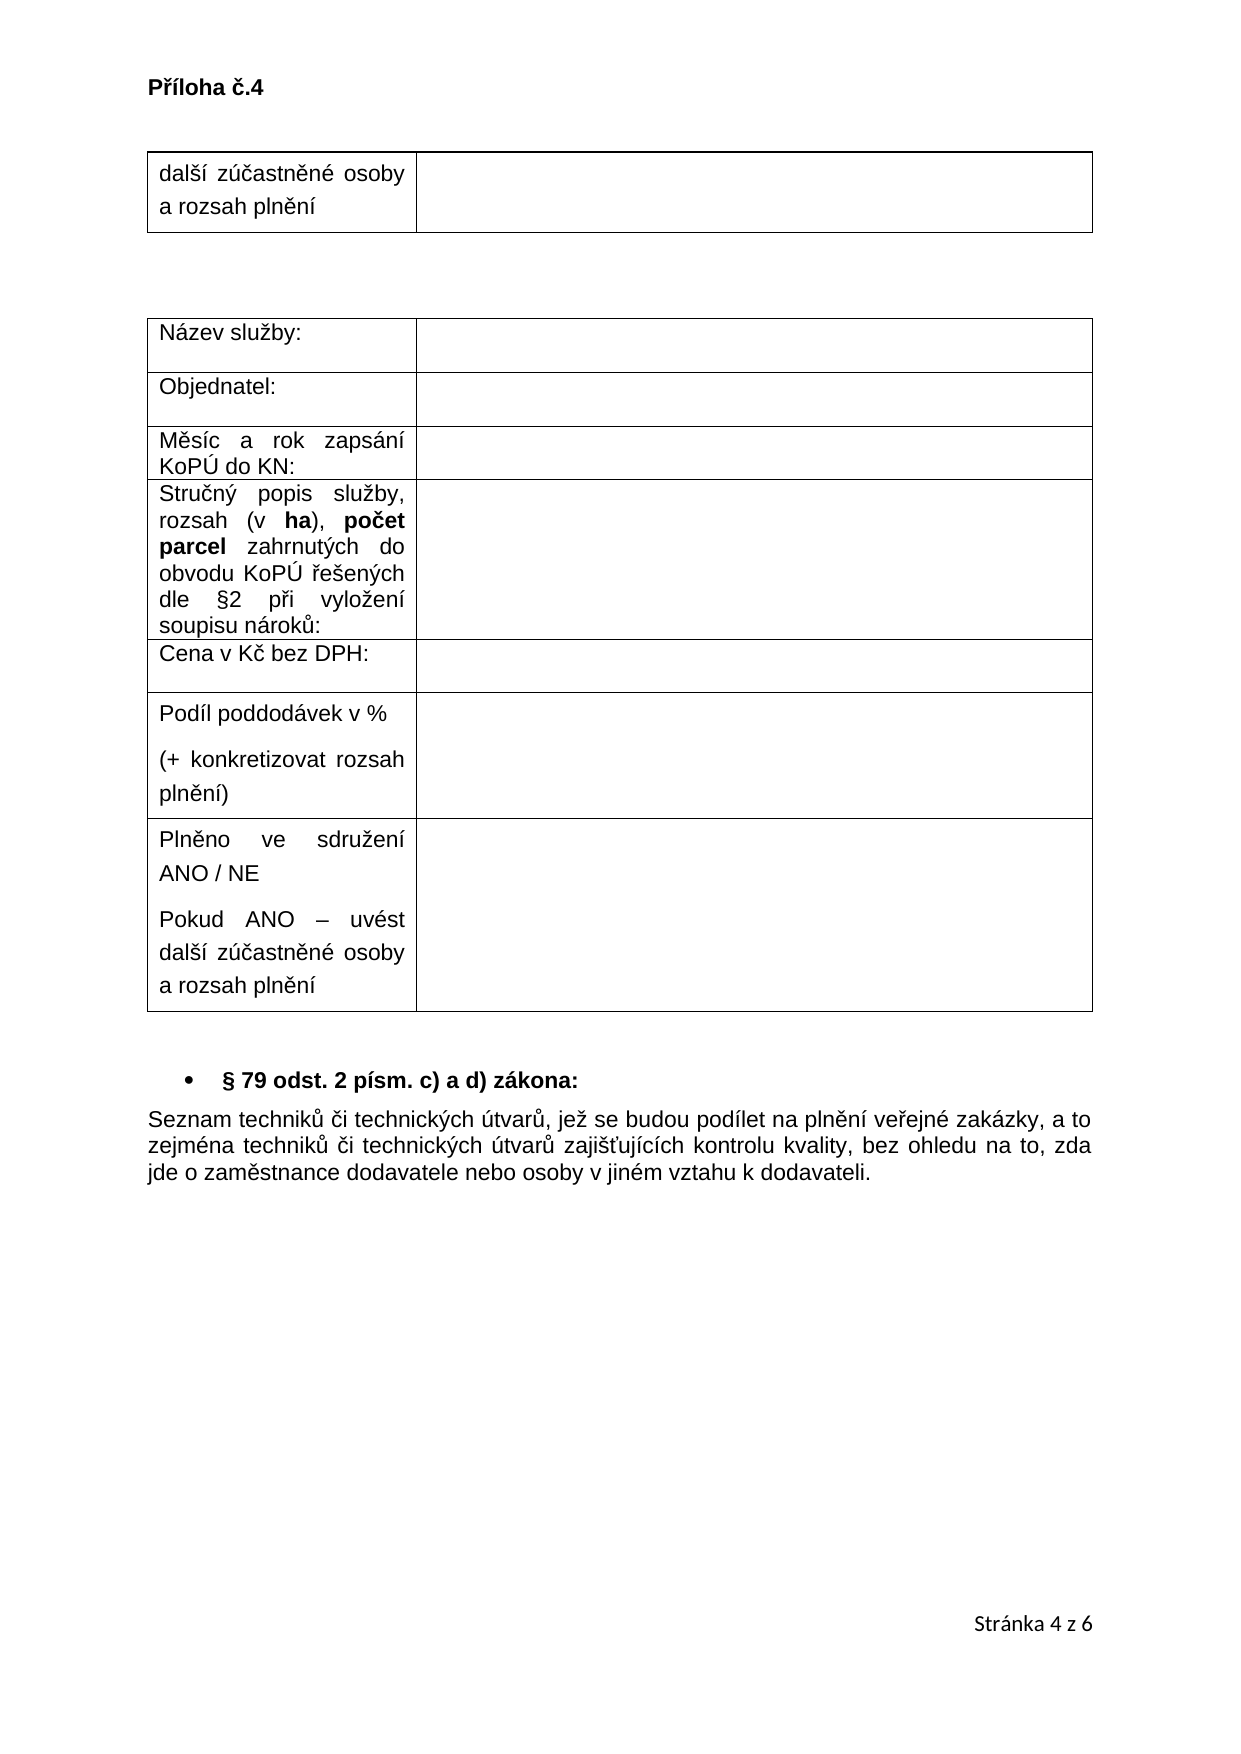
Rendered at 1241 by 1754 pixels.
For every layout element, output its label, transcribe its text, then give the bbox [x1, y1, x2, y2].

table_cell Podíl poddodávek v % (+ konkretizovat rozsah plnění) [148, 693, 416, 818]
table_cell Objednatel: [148, 373, 416, 426]
table_cell Stručný popis služby, rozsah (v ha), počet parcel zahrnutých do obvodu KoPÚ řešených dle §2 při vyložení soupisu nároků: [148, 480, 416, 638]
table_header Název služby: [148, 319, 416, 372]
table_cell [417, 373, 1092, 426]
text § 79 odst. 2 písm. c) a d) zákona: [185, 1067, 1093, 1094]
table_cell [417, 153, 1092, 232]
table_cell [148, 153, 416, 232]
table_cell [417, 427, 1092, 479]
table_cell [417, 640, 1092, 692]
table_header [417, 319, 1092, 372]
table_cell Plněno ve sdružení ANO / NE Pokud ANO – uvést další zúčastněné osoby a rozsah plnění [148, 819, 416, 1011]
table_cell [417, 819, 1092, 1011]
table_cell [417, 693, 1092, 818]
table_cell [417, 480, 1092, 638]
table_cell Měsíc a rok zapsání KoPÚ do KN: [148, 427, 416, 479]
text Seznam techniků či technických útvarů, jež se budou podílet na plnění veřejné zakázky, a to zejména techniků či technických útvarů zajišťujících kontrolu kvality, bez ohledu na to, zda jde o zaměstnance dodavatele nebo osoby v jiném vztahu k dodavateli. [148, 1106, 1093, 1185]
table_cell Cena v Kč bez DPH: [148, 640, 416, 692]
